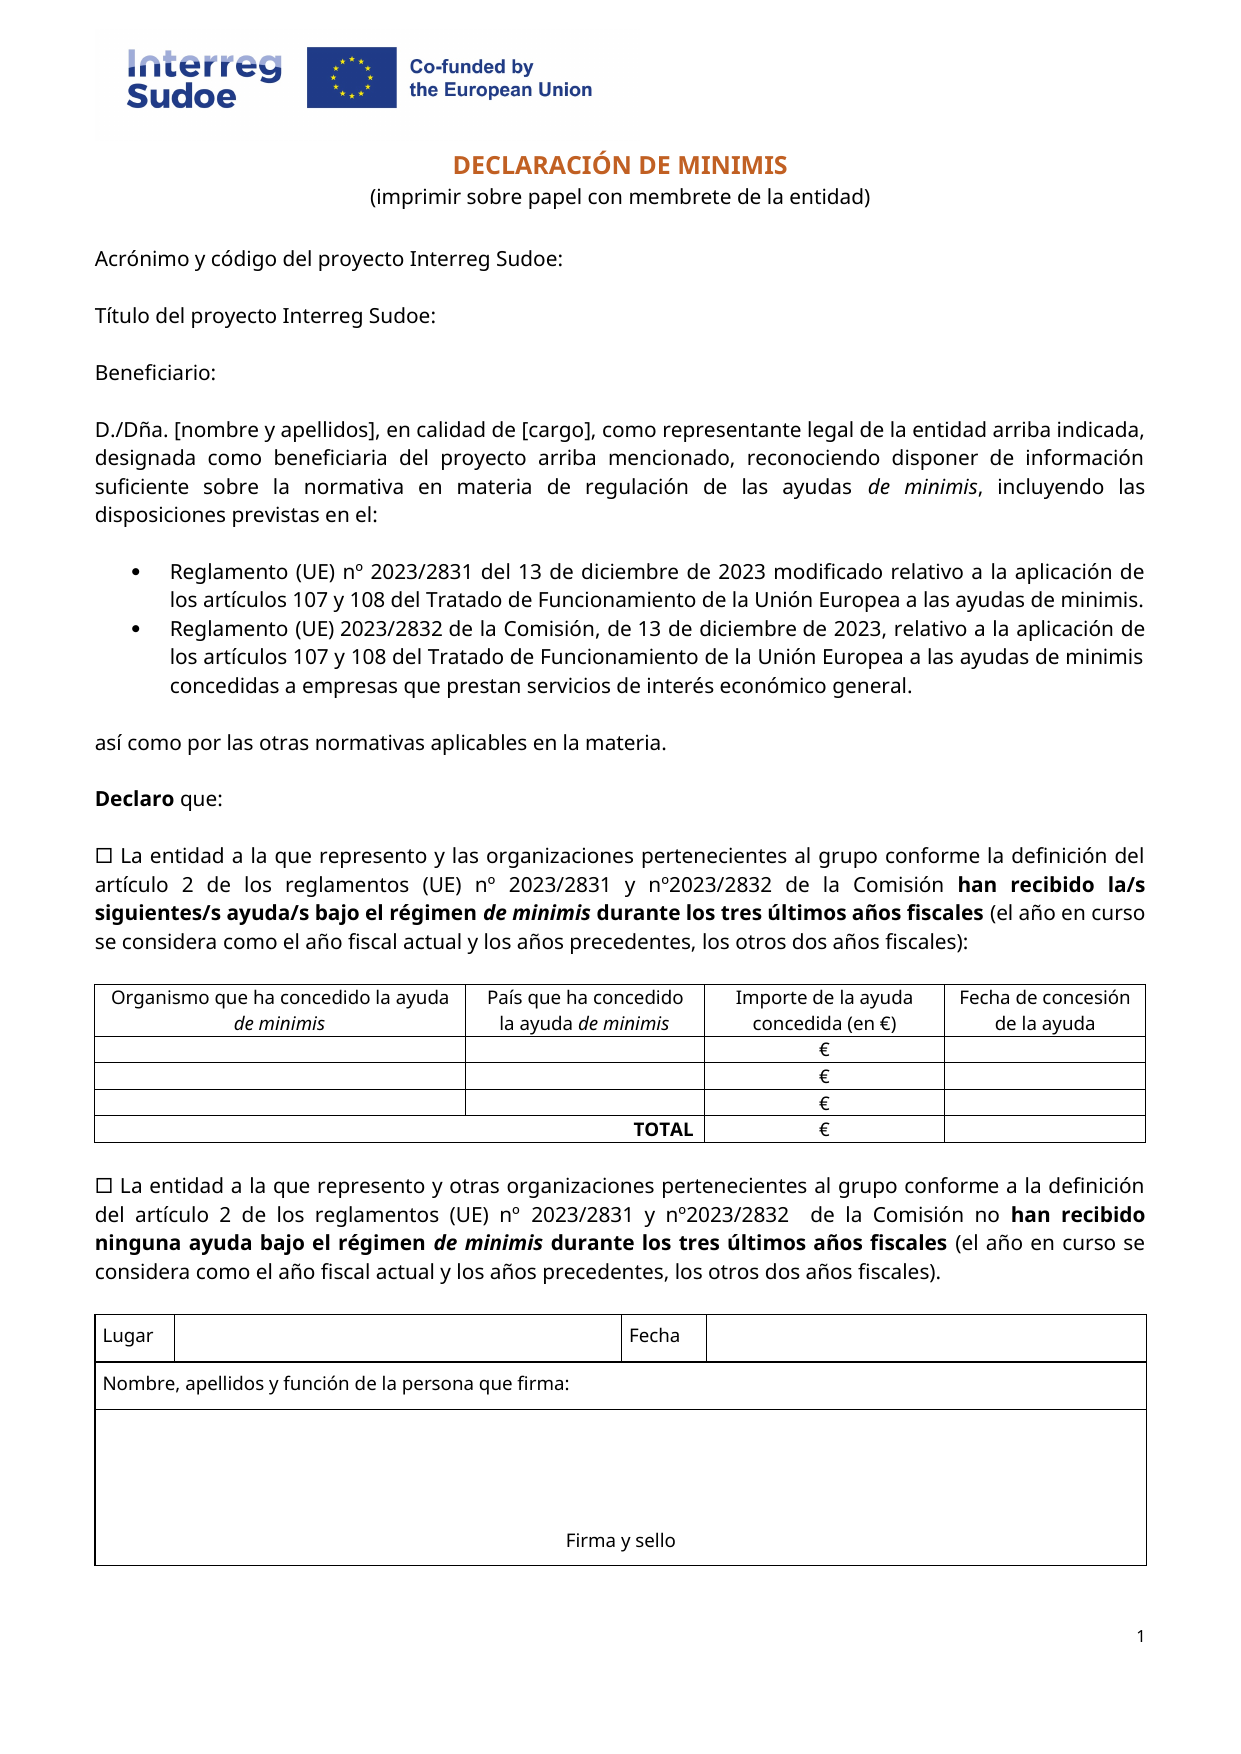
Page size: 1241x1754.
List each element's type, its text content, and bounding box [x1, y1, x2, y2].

table_cell Firma y sello [96, 1410, 1146, 1565]
text Beneficiario: [94, 358, 1146, 386]
table_cell [466, 1037, 704, 1062]
table_header [707, 1315, 1146, 1361]
text Acrónimo y código del proyecto Interreg Sudoe: [94, 244, 1146, 273]
table_cell [95, 1090, 465, 1115]
text Título del proyecto Interreg Sudoe: [94, 301, 1146, 329]
table_cell [945, 1063, 1145, 1089]
picture [94, 29, 640, 141]
table_header Organismo que ha concedido la ayuda de minimis [95, 985, 465, 1036]
table_cell € [705, 1063, 944, 1089]
table_cell Nombre, apellidos y función de la persona que firma: [96, 1363, 1146, 1409]
table_header [175, 1315, 621, 1361]
table_cell € [705, 1116, 944, 1142]
text (imprimir sobre papel con membrete de la entidad) [94, 182, 1146, 210]
text La entidad a la que represento y otras organizaciones pertenecientes al grupo conforme a la definición del artículo 2 de los reglamentos (UE) nº 2023/2831 y nº2023/2832 de la Comisión no han recibido ninguna ayuda bajo el régimen de minimis durante los tres últimos años fiscales (el año en curso se considera como el año fiscal actual y los años precedentes, los otros dos años fiscales). [94, 1171, 1146, 1285]
table_cell [945, 1116, 1145, 1142]
text Declaro que: [94, 784, 1146, 813]
table_header Fecha [622, 1315, 706, 1361]
table_header Lugar [96, 1315, 174, 1361]
text La entidad a la que represento y las organizaciones pertenecientes al grupo conforme la definición del artículo 2 de los reglamentos (UE) nº 2023/2831 y nº2023/2832 de la Comisión han recibido la/s siguientes/s ayuda/s bajo el régimen de minimis durante los tres últimos años fiscales (el año en curso se considera como el año fiscal actual y los años precedentes, los otros dos años fiscales): [94, 841, 1146, 955]
table_cell [466, 1090, 704, 1115]
table_cell € [705, 1037, 944, 1062]
table_cell [945, 1037, 1145, 1062]
table_cell € [705, 1090, 944, 1115]
table_cell [95, 1063, 465, 1089]
table_header País que ha concedido la ayuda de minimis [466, 985, 704, 1036]
table_header Fecha de concesión de la ayuda [945, 985, 1145, 1036]
text DECLARACIÓN DE MINIMIS [94, 148, 1146, 182]
text así como por las otras normativas aplicables en la materia. [94, 728, 1146, 756]
table_cell [466, 1063, 704, 1089]
text D./Dña. [nombre y apellidos], en calidad de [cargo], como representante legal de la entidad arriba indicada, designada como beneficiaria del proyecto arriba mencionado, reconociendo disponer de información suficiente sobre la normativa en materia de regulación de las ayudas de minimis, incluyendo las disposiciones previstas en el: [94, 415, 1146, 529]
table_header Importe de la ayuda concedida (en €) [705, 985, 944, 1036]
table_cell TOTAL [95, 1116, 704, 1142]
table_cell [945, 1090, 1145, 1115]
table_cell [95, 1037, 465, 1062]
list Reglamento (UE) nº 2023/2831 del 13 de diciembre de 2023 modificado relativo a la aplicación de los artículos 107 y 108 del Tratado de Funcionamiento de la Unión Europea a las ayudas de minimis. [132, 557, 1146, 614]
list Reglamento (UE) 2023/2832 de la Comisión, de 13 de diciembre de 2023, relativo a la aplicación de los artículos 107 y 108 del Tratado de Funcionamiento de la Unión Europea a las ayudas de minimis concedidas a empresas que prestan servicios de interés económico general. [132, 614, 1146, 699]
